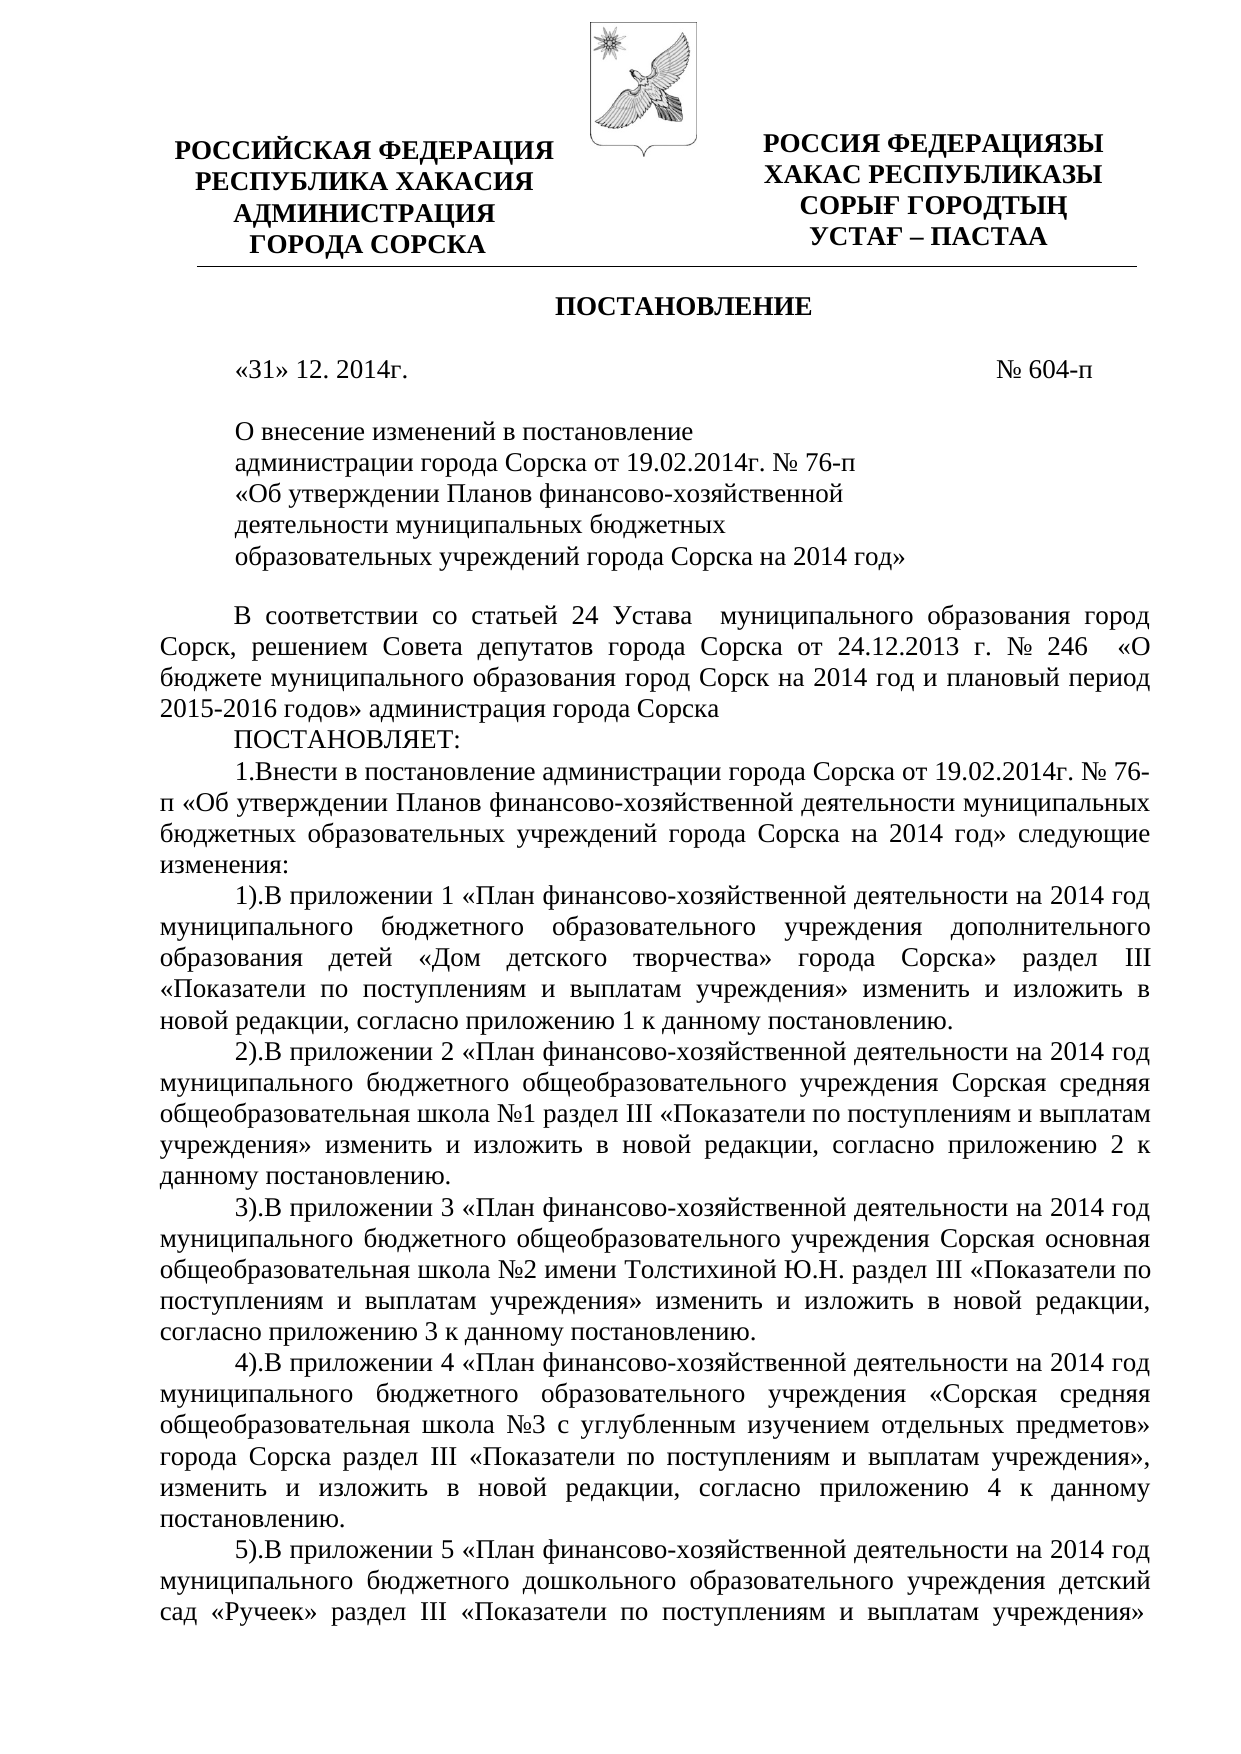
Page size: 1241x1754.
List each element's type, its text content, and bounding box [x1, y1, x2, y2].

text 2).В приложении 2 «План финансово-хозяйственной деятельности на 2014 год муниципального бюджетного общеобразовательного учреждения Сорская средняя общеобразовательная школа №1 раздел III «Показатели по поступлениям и выплатам учреждения» изменить и изложить в новой редакции, согласно приложению 2 к данному постановлению. [159, 1035, 1152, 1191]
text администрации города Сорска от 19.02.2014г. № 76-п [159, 446, 1152, 477]
text ПОСТАНОВЛЯЕТ: [159, 723, 1152, 754]
text «31» 12. 2014г. № 604-п [234, 353, 1152, 384]
text 5).В приложении 5 «План финансово-хозяйственной деятельности на 2014 год муниципального бюджетного дошкольного образовательного учреждения детский сад «Ручеек» раздел III «Показатели по поступлениям и выплатам учреждения» [159, 1533, 1152, 1627]
text «Об утверждении Планов финансово-хозяйственной [159, 477, 1152, 508]
picture [590, 22, 697, 157]
text 1).В приложении 1 «План финансово-хозяйственной деятельности на 2014 год муниципального бюджетного образовательного учреждения дополнительного образования детей «Дом детского творчества» города Сорска» раздел III «Показатели по поступлениям и выплатам учреждения» изменить и изложить в новой редакции, согласно приложению 1 к данному постановлению. [159, 879, 1152, 1035]
text ПОСТАНОВЛЕНИЕ [216, 291, 1152, 322]
text 4).В приложении 4 «План финансово-хозяйственной деятельности на 2014 год муниципального бюджетного образовательного учреждения «Сорская средняя общеобразовательная школа №3 с углубленным изучением отдельных предметов» города Сорска раздел III «Показатели по поступлениям и выплатам учреждения», изменить и изложить в новой редакции, согласно приложению 4 к данному постановлению. [159, 1346, 1152, 1533]
text 1.Внести в постановление администрации города Сорска от 19.02.2014г. № 76-п «Об утверждении Планов финансово-хозяйственной деятельности муниципальных бюджетных образовательных учреждений города Сорска на 2014 год» следующие изменения: [159, 754, 1152, 879]
text образовательных учреждений города Сорска на 2014 год» [159, 540, 1152, 571]
text деятельности муниципальных бюджетных [159, 508, 1152, 540]
text О внесение изменений в постановление [159, 415, 1152, 446]
text 3).В приложении 3 «План финансово-хозяйственной деятельности на 2014 год муниципального бюджетного общеобразовательного учреждения Сорская основная общеобразовательная школа №2 имени Толстихиной Ю.Н. раздел III «Показатели по поступлениям и выплатам учреждения» изменить и изложить в новой редакции, согласно приложению 3 к данному постановлению. [159, 1191, 1152, 1346]
text В соответствии со статьей 24 Устава муниципального образования город Сорск, решением Совета депутатов города Сорска от 24.12.2013 г. № 246 «О бюджете муниципального образования город Сорск на 2014 год и плановый период 2015-2016 годов» администрация города Сорска [159, 599, 1152, 723]
